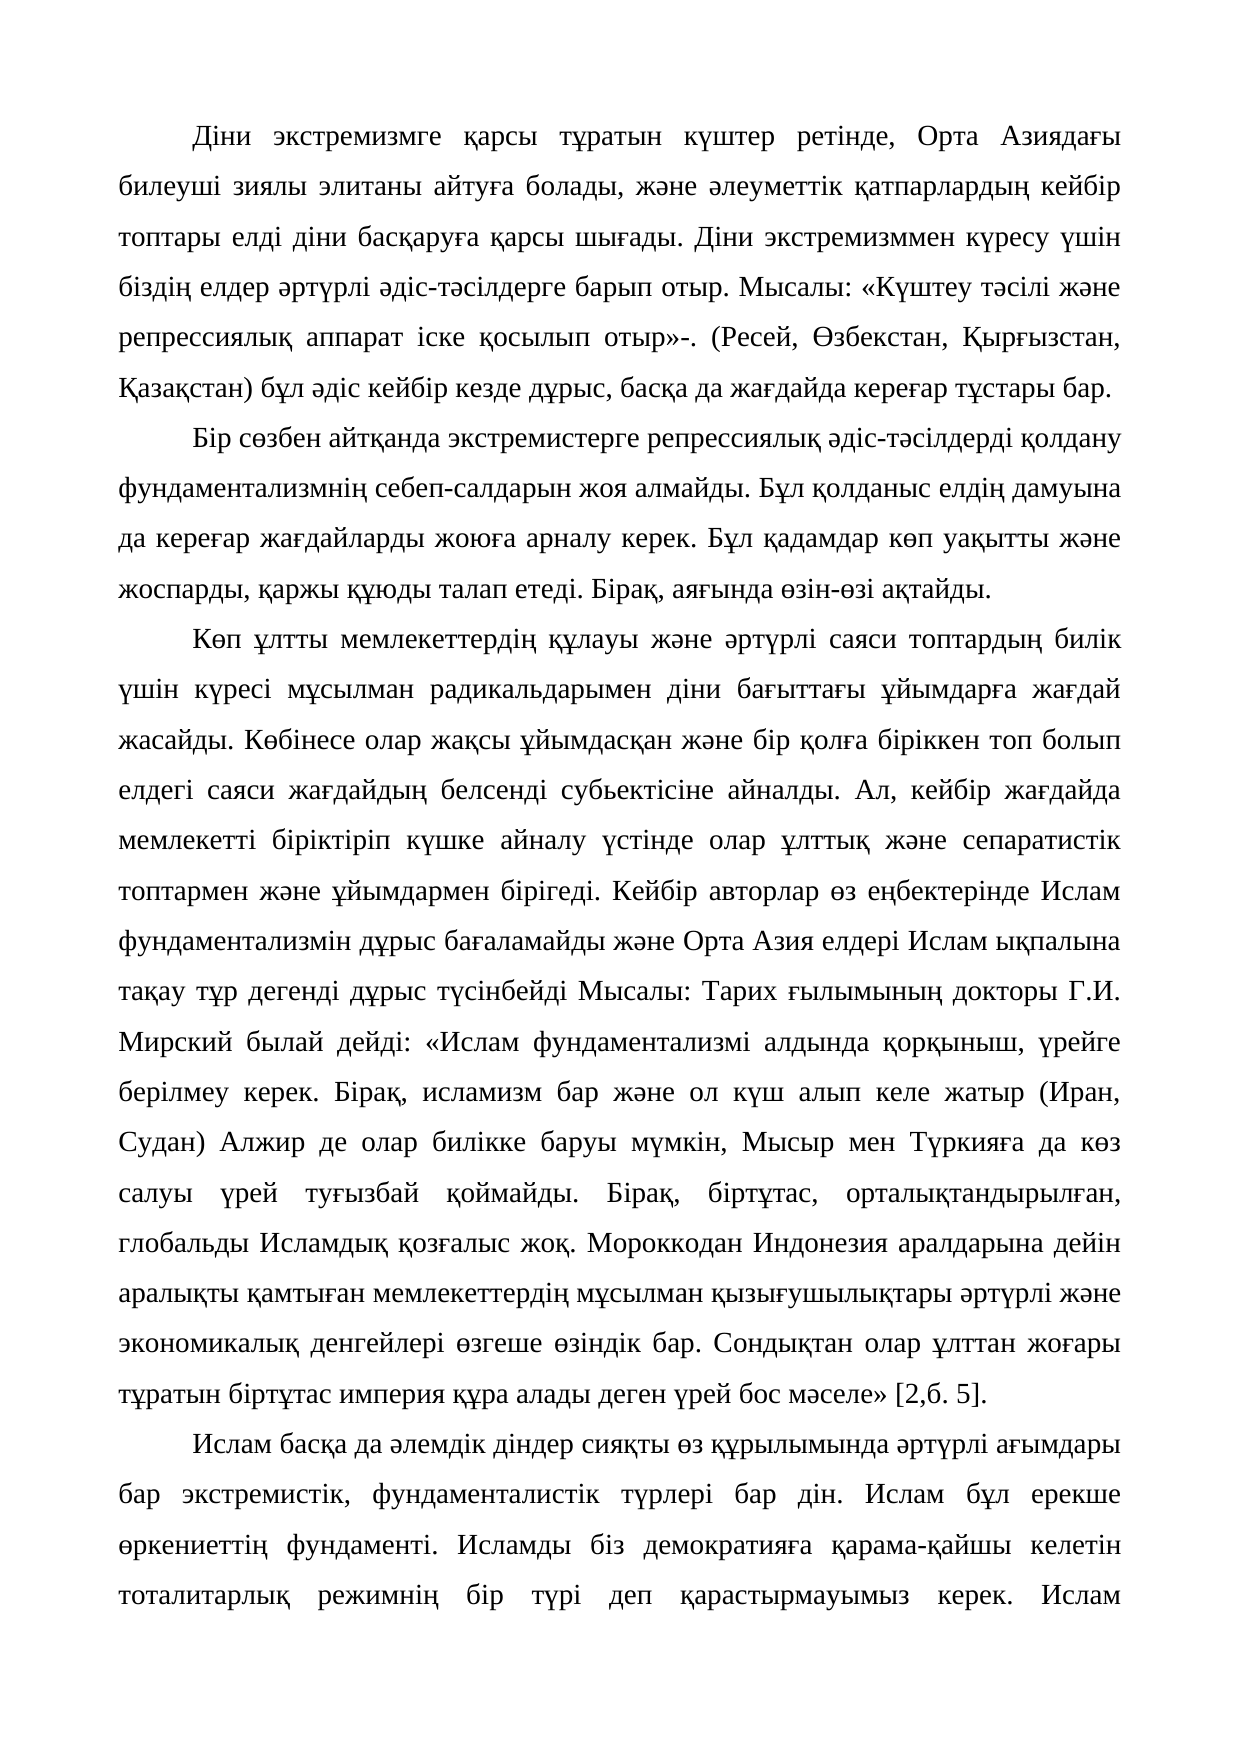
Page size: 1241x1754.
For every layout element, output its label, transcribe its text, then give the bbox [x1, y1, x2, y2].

text Бiр сөзбен айтқанда экстремистерге репрессиялық әдiс-тәсiлдердi қолдану фундаментализмнің себеп-салдарын жоя алмайды. Бұл қолданыс елдің дамуына да кереғар жағдайларды жоюға арналу керек. Бұл қадамдар көп уақытты және жоспарды, қаржы құюды талап етедi. Бірақ, аяғында өзiн-өзi ақтайды. [118, 420, 1122, 604]
text Дiни экстремизмге қарсы тұратын күштер ретiнде, Орта Азиядағы билеушi зиялы элитаны айтуға болады, және әлеуметтiк қатпарлардың кейбiр топтары елдi дiни басқаруға қарсы шығады. Дiни экстремизммен күресу үшін бiздің елдер әртүрлi әдiс-тәсiлдерге барып отыр. Мысалы: «Күштеу тәсiлi және репрессиялық аппарат iске қосылып отыр»-. (Ресей, Өзбекстан, Қырғызстан, Қазақстан) бұл әдiс кейбiр кезде дұрыс, басқа да жағдайда кереғар тұстары бар. [118, 118, 1122, 403]
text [118, 1426, 1122, 1611]
text Көп ұлтты мемлекеттердің құлауы және әртүрлi саяси топтардың билiк үшін күресi мұсылман радикальдарымен дiни бағыттағы ұйымдарға жағдай жасайды. Көбiнесе олар жақсы ұйымдасқан және бiр қолға бiрiккен топ болып елдегi саяси жағдайдың белсендi субьектiсiне айналды. Ал, кейбiр жағдайда мемлекеттi бiрiктiрiп күшке айналу үстiнде олар ұлттық және сепаратистiк топтармен және ұйымдармен бiрiгедi. Кейбiр авторлар өз еңбектерiнде Ислам фундаментализмiн дұрыс бағаламайды және Орта Азия елдерi Ислам ықпалына тақау тұр дегендi дұрыс түсінбейдi Мысалы: Тарих ғылымының докторы Г.И. Мирский былай дейдi: «Ислам фундаментализмi алдында қорқыныш, үрейге берiлмеу керек. Бірақ, исламизм бар және ол күш алып келе жатыр (Иран, Судан) Алжир де олар билiкке баруы мүмкін, Мысыр мен Түркияға да көз салуы үрей туғызбай қоймайды. Бірақ, бiртұтас, орталықтандырылған, глобальды Исламдық қозғалыс жоқ. Мороккодан Индонезия аралдарына дейiн аралықты қамтыған мемлекеттердің мұсылман қызығушылықтары әртүрлi және экономикалық денгейлерi өзгеше өзiндiк бар. Сондықтан олар ұлттан жоғары тұратын бiртұтас империя құра алады деген үрей бос мәселе» [2,б. 5]. [118, 621, 1122, 1409]
